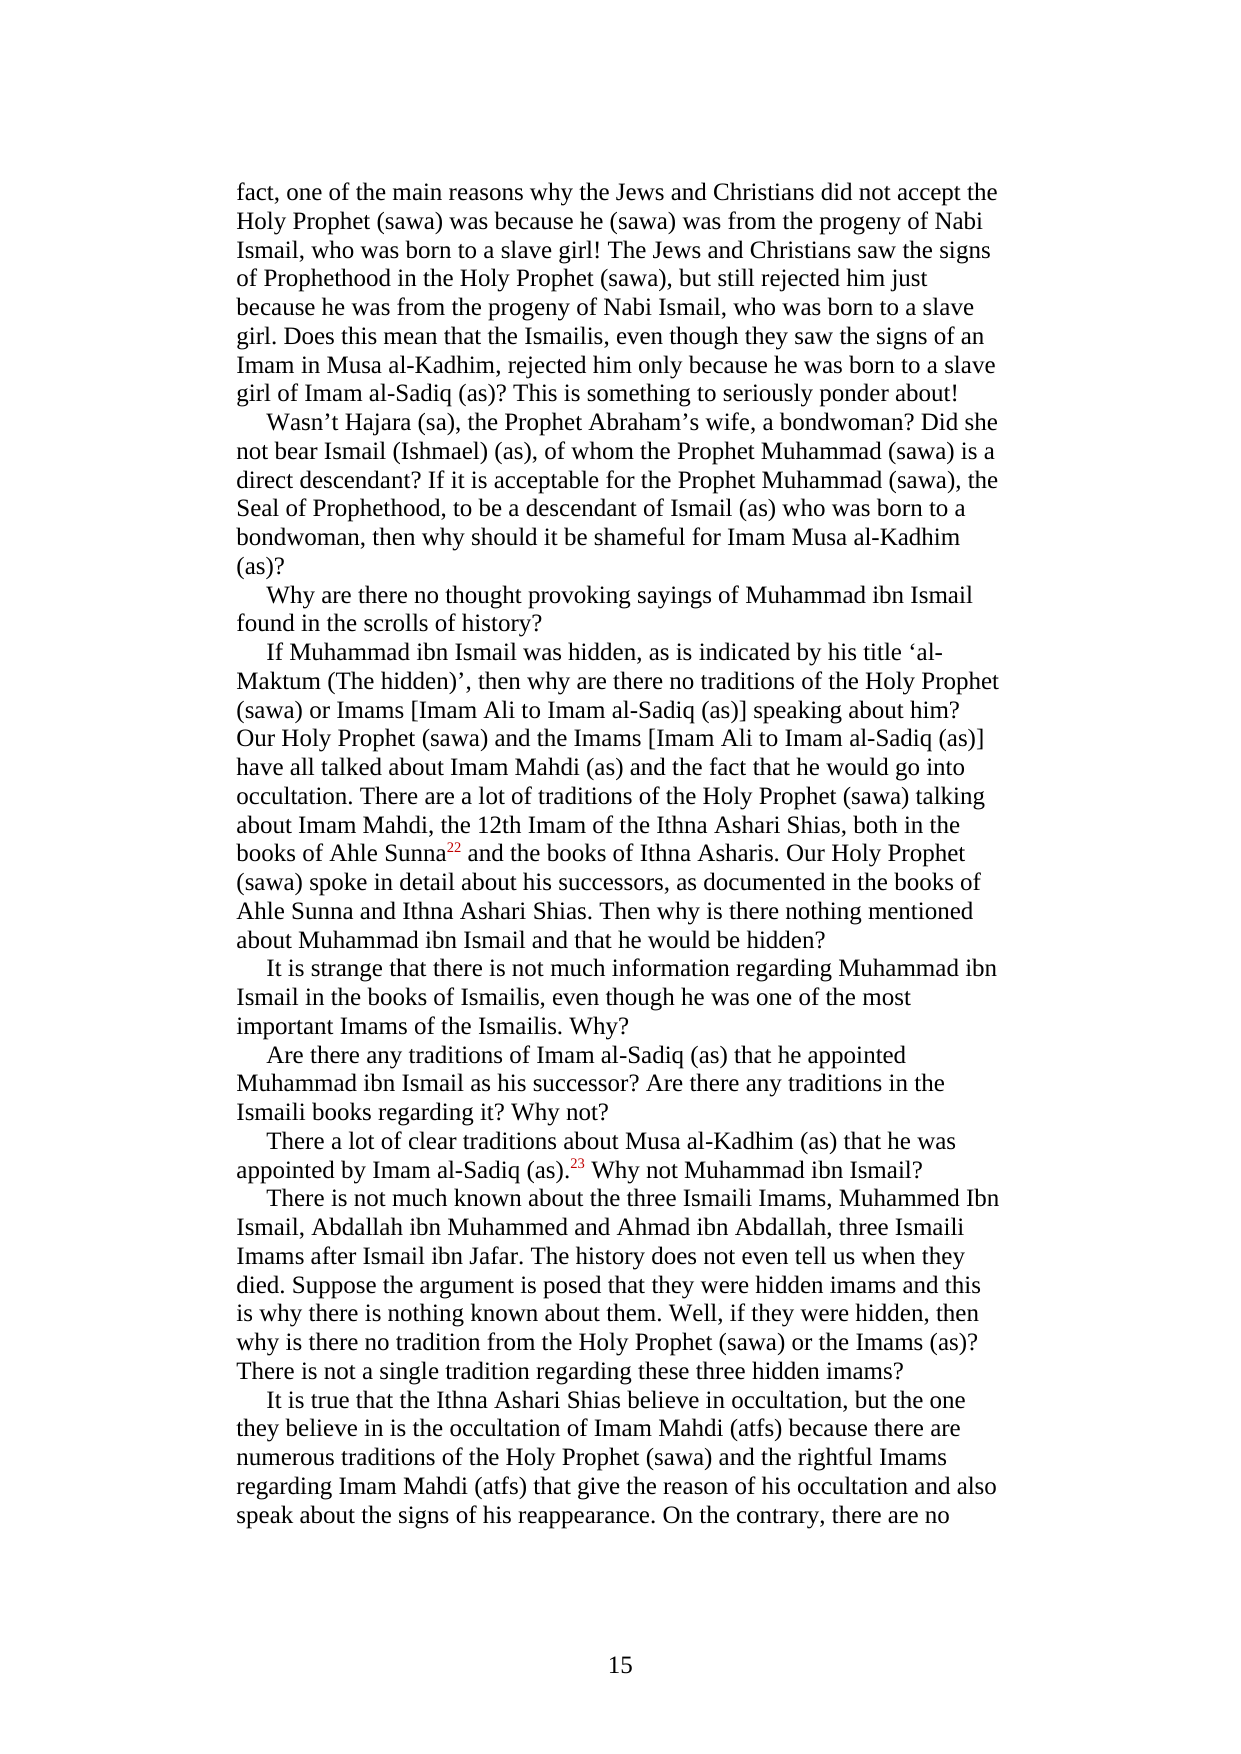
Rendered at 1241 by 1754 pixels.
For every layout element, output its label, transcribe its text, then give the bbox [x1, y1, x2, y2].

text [236, 177, 1004, 407]
text There is not much known about the three Ismaili Imams, Muhammed Ibn Ismail, Abdallah ibn Muhammed and Ahmad ibn Abdallah, three Ismaili Imams after Ismail ibn Jafar. The history does not even tell us when they died. Suppose the argument is posed that they were hidden imams and this is why there is nothing known about them. Well, if they were hidden, then why is there no tradition from the Holy Prophet (sawa) or the Imams (as)? There is not a single tradition regarding these three hidden imams? [236, 1183, 1004, 1385]
text Wasn’t Hajara (sa), the Prophet Abraham’s wife, a bondwoman? Did she not bear Ismail (Ishmael) (as), of whom the Prophet Muhammad (sawa) is a direct descendant? If it is acceptable for the Prophet Muhammad (sawa), the Seal of Prophethood, to be a descendant of Ismail (as) who was born to a bondwoman, then why should it be shameful for Imam Musa al-Kadhim (as)? [236, 407, 1004, 580]
text It is strange that there is not much information regarding Muhammad ibn Ismail in the books of Ismailis, even though he was one of the most important Imams of the Ismailis. Why? [236, 953, 1004, 1040]
text There a lot of clear traditions about Musa al-Kadhim (as) that he was appointed by Imam al-Sadiq (as).23 Why not Muhammad ibn Ismail? [236, 1126, 1004, 1183]
text Are there any traditions of Imam al-Sadiq (as) that he appointed Muhammad ibn Ismail as his successor? Are there any traditions in the Ismaili books regarding it? Why not? [236, 1040, 1004, 1126]
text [236, 1385, 1004, 1528]
text Why are there no thought provoking sayings of Muhammad ibn Ismail found in the scrolls of history? [236, 580, 1004, 637]
text If Muhammad ibn Ismail was hidden, as is indicated by his title ‘al-Maktum (The hidden)’, then why are there no traditions of the Holy Prophet (sawa) or Imams [Imam Ali to Imam al-Sadiq (as)] speaking about him? Our Holy Prophet (sawa) and the Imams [Imam Ali to Imam al-Sadiq (as)] have all talked about Imam Mahdi (as) and the fact that he would go into occultation. There are a lot of traditions of the Holy Prophet (sawa) talking about Imam Mahdi, the 12th Imam of the Ithna Ashari Shias, both in the books of Ahle Sunna22 and the books of Ithna Asharis. Our Holy Prophet (sawa) spoke in detail about his successors, as documented in the books of Ahle Sunna and Ithna Ashari Shias. Then why is there nothing mentioned about Muhammad ibn Ismail and that he would be hidden? [236, 637, 1004, 953]
